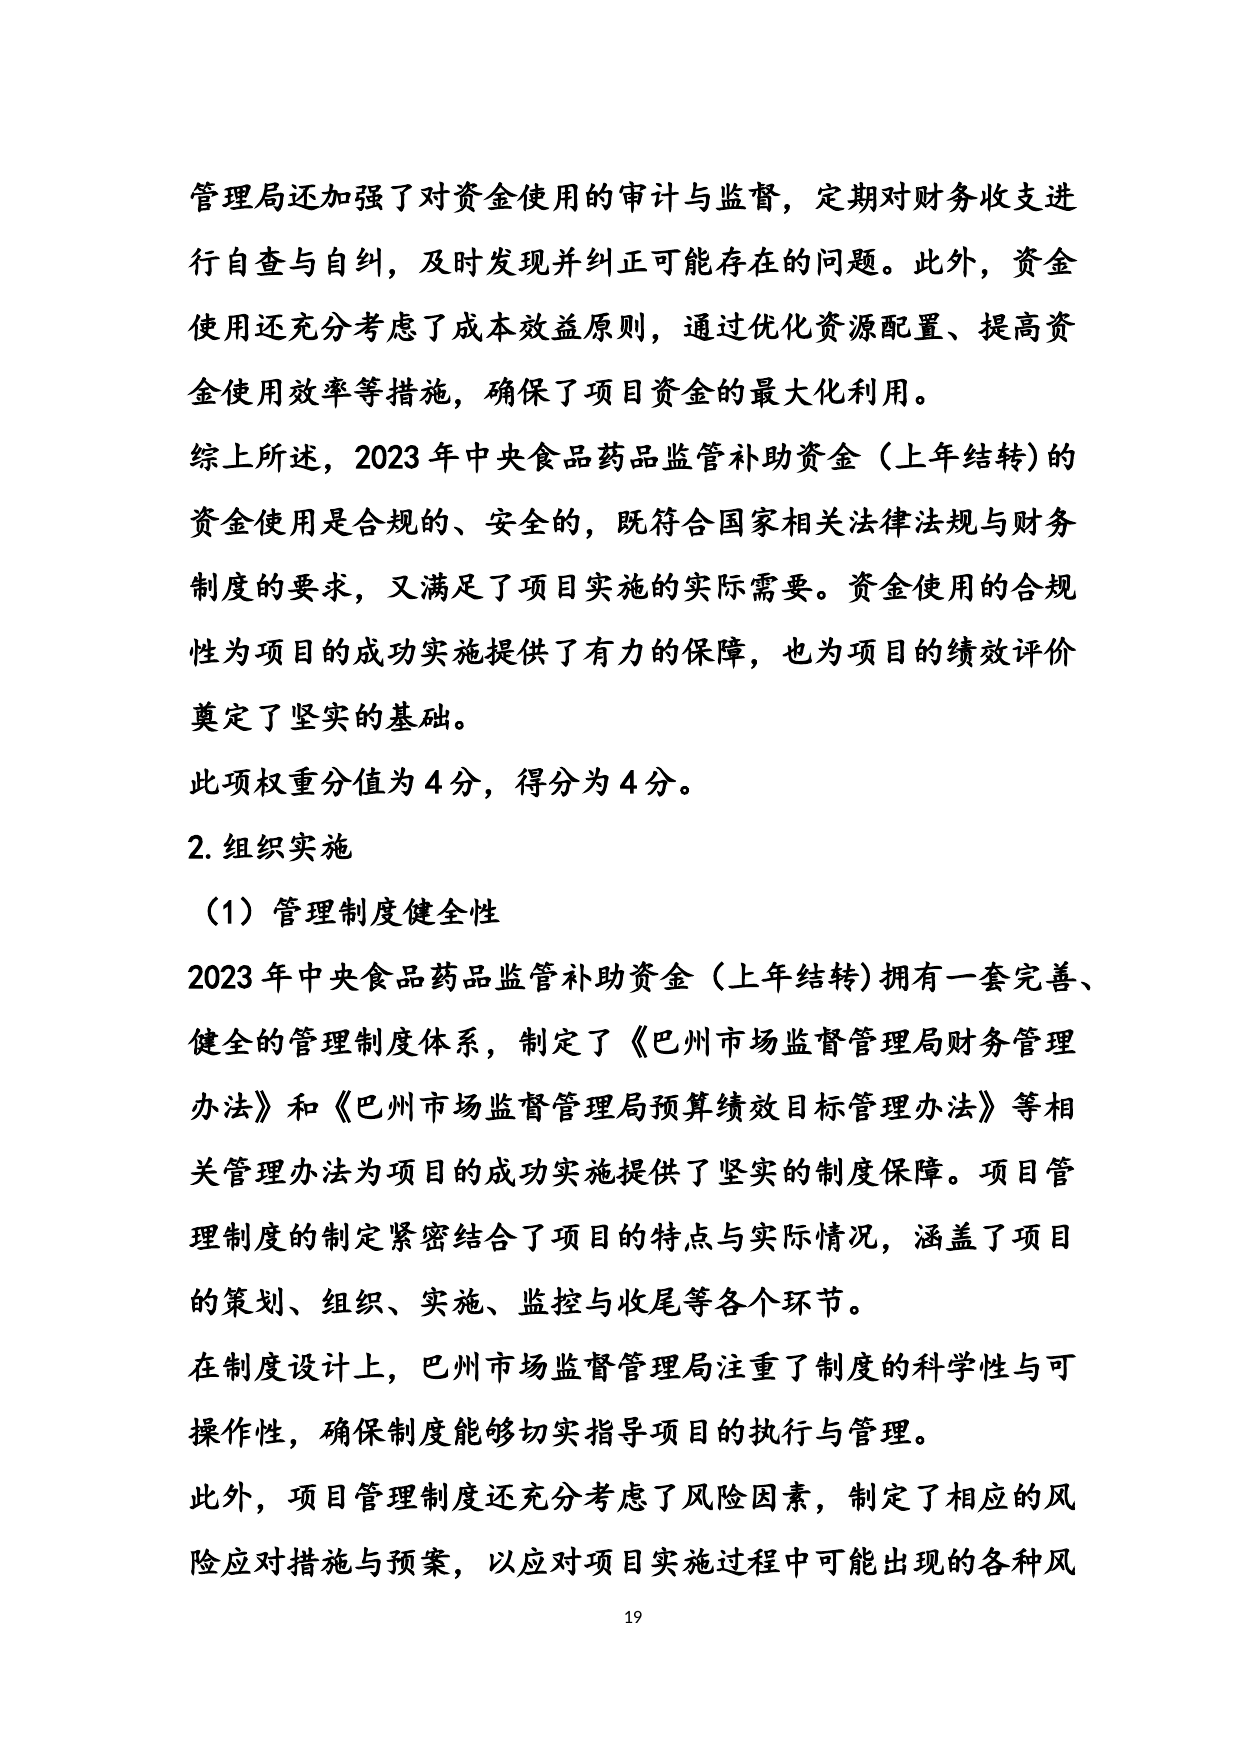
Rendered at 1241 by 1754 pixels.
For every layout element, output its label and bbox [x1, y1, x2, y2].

text [187, 162, 1078, 1592]
